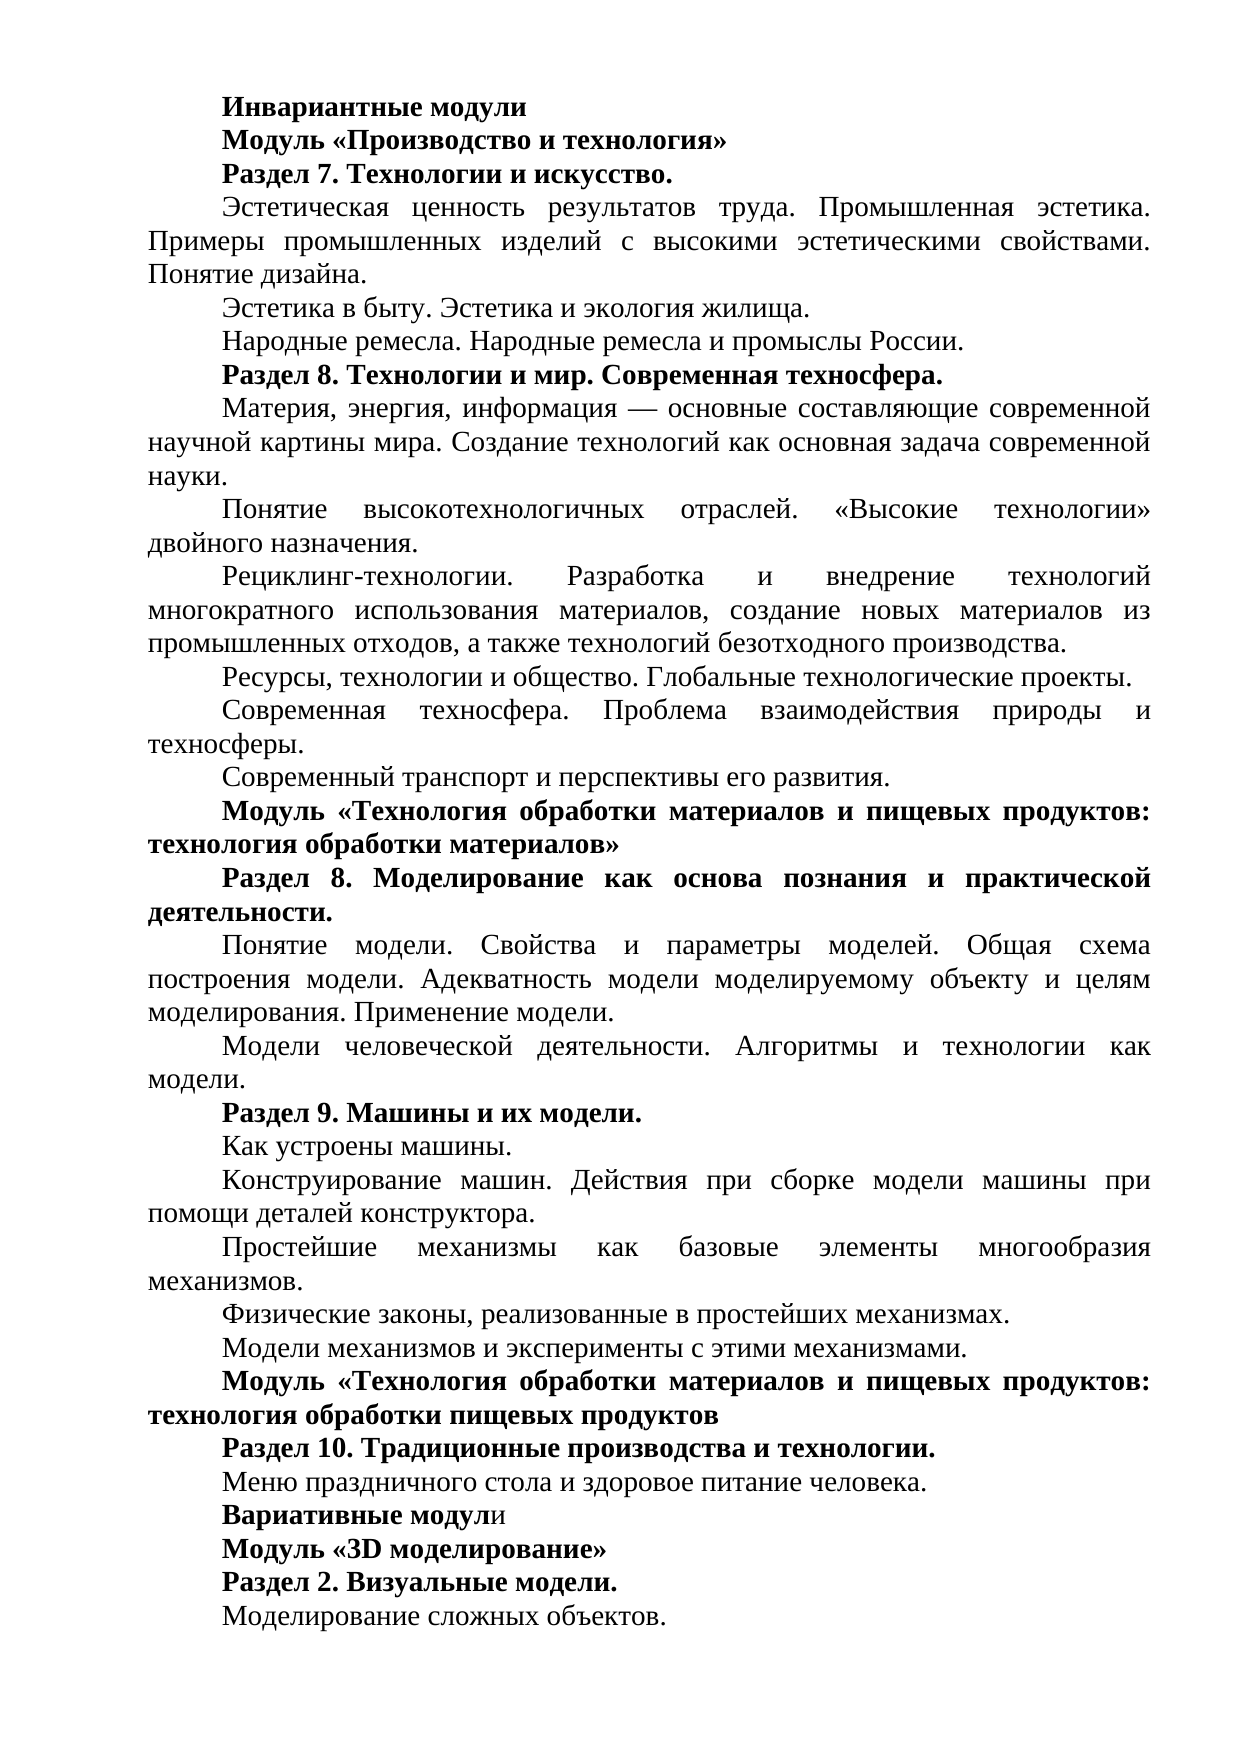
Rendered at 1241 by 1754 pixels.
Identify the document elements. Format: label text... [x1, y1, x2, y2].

text Как устроены машины. [148, 1128, 1152, 1162]
text Вариативные модули [148, 1497, 1152, 1531]
text Эстетика в быту. Эстетика и экология жилища. [148, 290, 1152, 323]
text Рециклинг-технологии. Разработка и внедрение технологий многократного использования материалов, создание новых материалов из промышленных отходов, а также технологий безотходного производства. [148, 558, 1152, 659]
text Модуль «Технология обработки материалов и пищевых продуктов: технология обработки материалов» [148, 793, 1152, 860]
text Модуль «Производство и технология» [148, 122, 1152, 156]
text Модели человеческой деятельности. Алгоритмы и технологии как модели. [148, 1028, 1152, 1095]
text Ресурсы, технологии и общество. Глобальные технологические проекты. [148, 659, 1152, 692]
text Раздел 2. Визуальные модели. [148, 1564, 1152, 1598]
text Понятие высокотехнологичных отраслей. «Высокие технологии» двойного назначения. [148, 491, 1152, 558]
text Инвариантные модули [148, 89, 1152, 122]
text Народные ремесла. Народные ремесла и промыслы России. [148, 323, 1152, 357]
text Понятие модели. Свойства и параметры моделей. Общая схема построения модели. Адекватность модели моделируемому объекту и целям моделирования. Применение модели. [148, 927, 1152, 1028]
text Раздел 10. Традиционные производства и технологии. [148, 1430, 1152, 1464]
text Конструирование машин. Действия при сборке модели машины при помощи деталей конструктора. [148, 1162, 1152, 1229]
text Раздел 8. Технологии и мир. Современная техносфера. [148, 357, 1152, 391]
text Материя, энергия, информация — основные составляющие современной научной картины мира. Создание технологий как основная задача современной науки. [148, 391, 1152, 491]
text Простейшие механизмы как базовые элементы многообразия механизмов. [148, 1229, 1152, 1296]
text Эстетическая ценность результатов труда. Промышленная эстетика. Примеры промышленных изделий с высокими эстетическими свойствами. Понятие дизайна. [148, 189, 1152, 290]
text Модуль «3D моделирование» [148, 1531, 1152, 1564]
text Меню праздничного стола и здоровое питание человека. [148, 1464, 1152, 1497]
text Моделирование сложных объектов. [148, 1598, 1152, 1632]
text Физические законы, реализованные в простейших механизмах. [148, 1296, 1152, 1330]
text Раздел 9. Машины и их модели. [148, 1095, 1152, 1128]
text Модели механизмов и эксперименты с этими механизмами. [148, 1330, 1152, 1363]
text Модуль «Технология обработки материалов и пищевых продуктов: технология обработки пищевых продуктов [148, 1363, 1152, 1430]
text Раздел 7. Технологии и искусство. [148, 156, 1152, 189]
text Современная техносфера. Проблема взаимодействия природы и техносферы. [148, 692, 1152, 759]
text Современный транспорт и перспективы его развития. [148, 759, 1152, 793]
text Раздел 8. Моделирование как основа познания и практической деятельности. [148, 860, 1152, 927]
